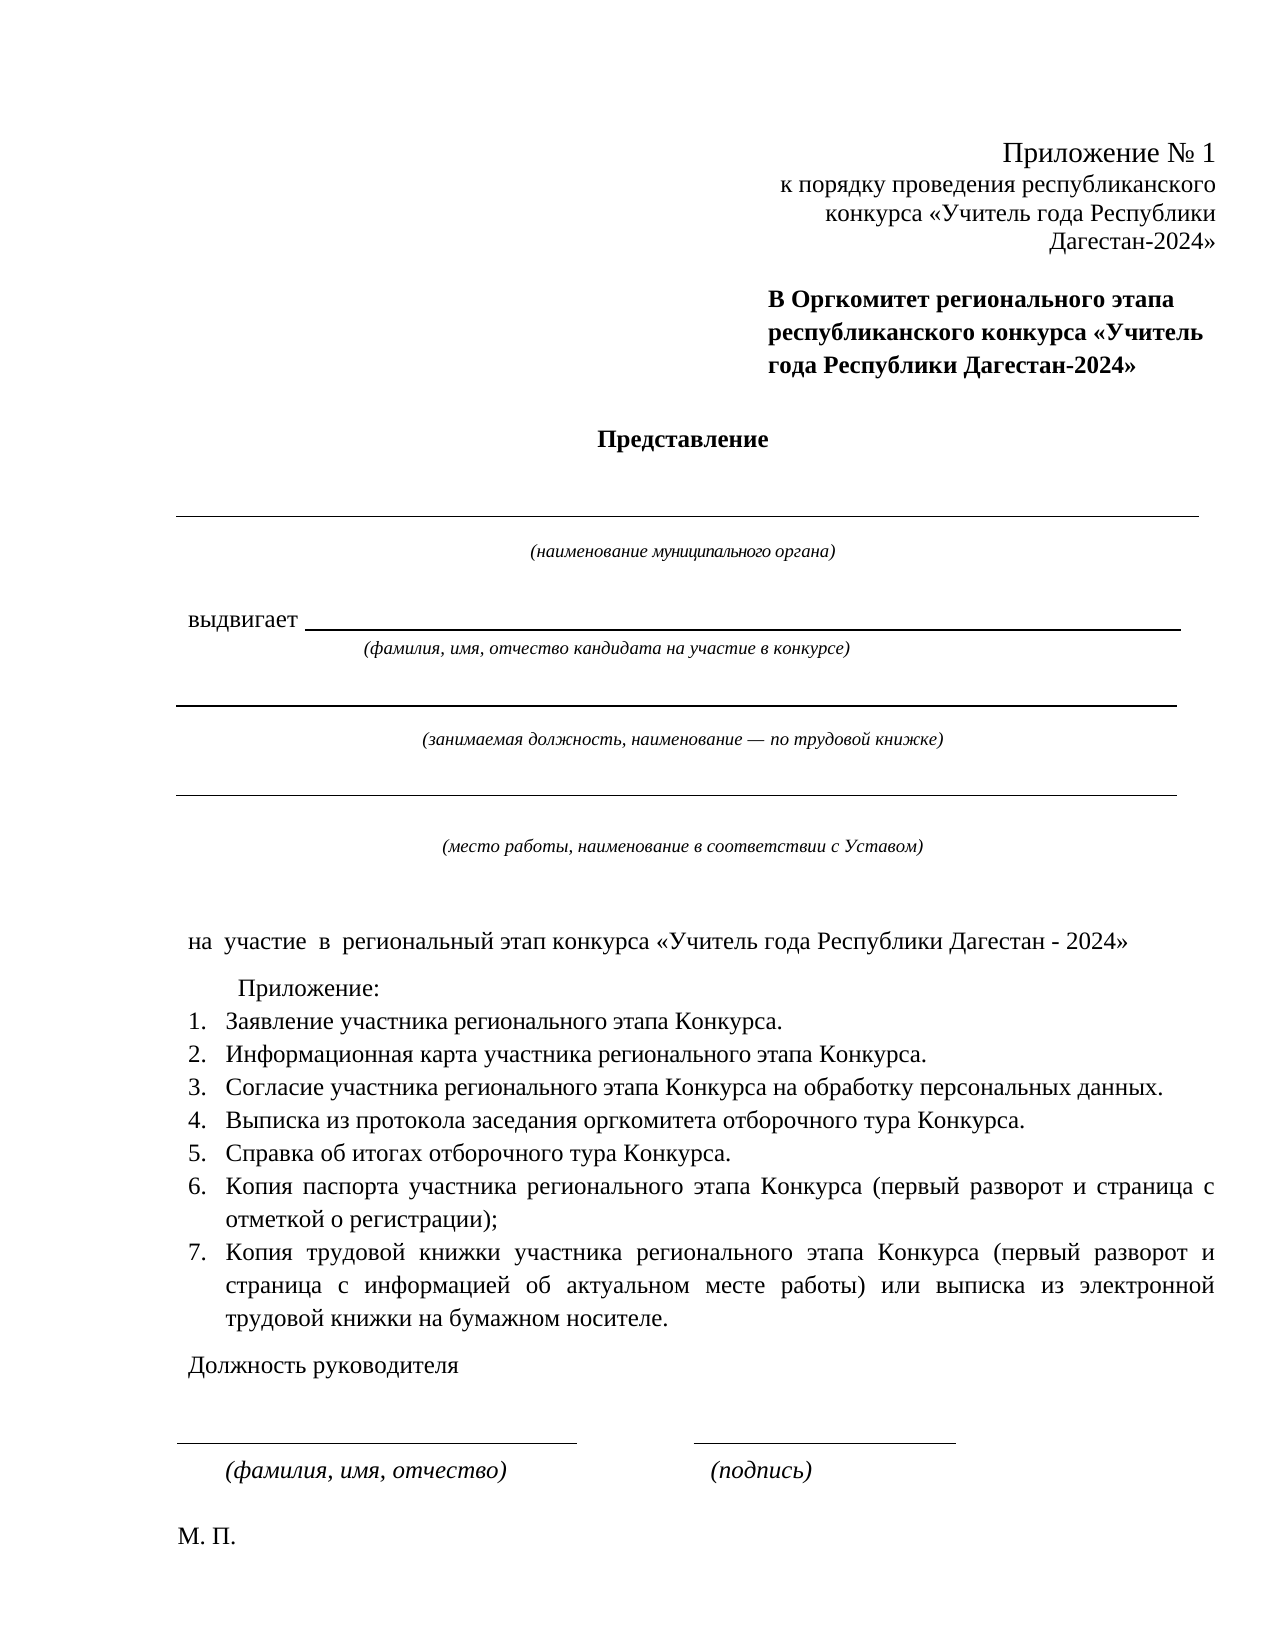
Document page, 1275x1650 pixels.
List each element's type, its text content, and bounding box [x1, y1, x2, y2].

list Справка об итогах отборочного тура Конкурса. [188, 1138, 1216, 1167]
list Информационная карта участника регионального этапа Конкурса. [188, 1039, 1216, 1068]
text Представление [177, 424, 1188, 453]
text (фамилия, имя, отчество) (подпись) [225, 1445, 1216, 1483]
text (занимаемая должность, наименование — по трудовой книжке) [183, 727, 1182, 749]
text В Оргкомитет регионального этапа республиканского конкурса «Учитель года Республики Дагестан-2024» [768, 284, 1211, 379]
text к порядку проведения республиканского конкурса «Учитель года Республики Дагестан-2024» [768, 169, 1216, 255]
list Согласие участника регионального этапа Конкурса на обработку персональных данных. [188, 1072, 1216, 1101]
list Копия паспорта участника регионального этапа Конкурса (первый разворот и страница с отметкой о регистрации); [188, 1171, 1216, 1233]
text Приложение: [238, 973, 1216, 1002]
list Копия трудовой книжки участника регионального этапа Конкурса (первый разворот и страница с информацией об актуальном месте работы) или выписка из электронной трудовой книжки на бумажном носителе. [188, 1237, 1216, 1332]
text выдвигает [188, 604, 1216, 633]
text Должность руководителя [188, 1350, 1216, 1379]
text Приложение № 1 [768, 135, 1216, 169]
text М. П. [177, 1521, 1216, 1549]
text (место работы, наименование в соответствии с Уставом) [183, 835, 1182, 857]
text (наименование муниципального органа) [177, 540, 1188, 561]
list Заявление участника регионального этапа Конкурса. [188, 1006, 1216, 1035]
text на участие в региональный этап конкурса «Учитель года Республики Дагестан - 2024» [188, 926, 1216, 955]
list Выписка из протокола заседания оргкомитета отборочного тура Конкурса. [188, 1105, 1216, 1134]
text (фамилия, имя, отчество кандидата на участие в конкурсе) [364, 637, 1216, 659]
